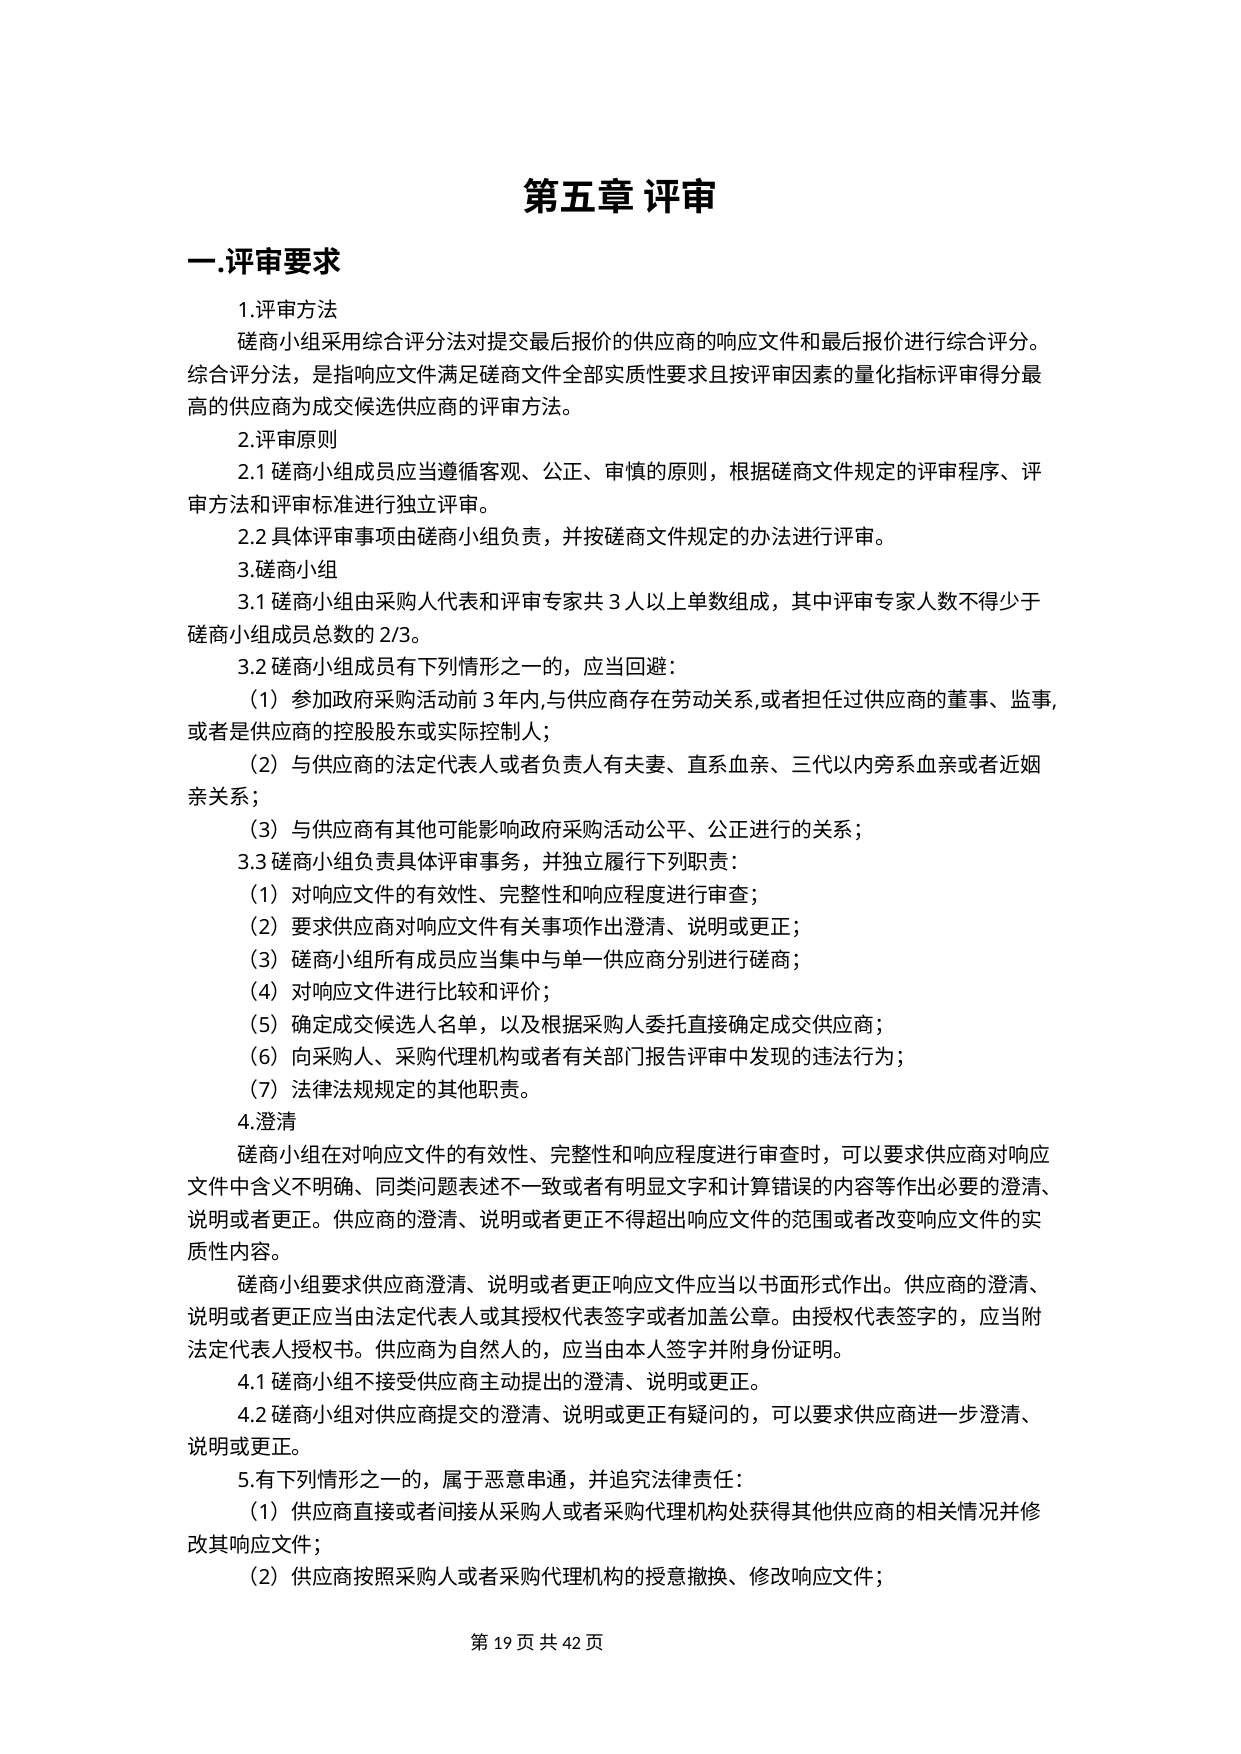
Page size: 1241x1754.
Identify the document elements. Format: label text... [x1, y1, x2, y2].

text 3.1磋商小组由采购人代表和评审专家共3人以上单数组成，其中评审专家人数不得少于磋商小组成员总数的2/3。 [187, 584, 1053, 649]
text 磋商小组采用综合评分法对提交最后报价的供应商的响应文件和最后报价进行综合评分。综合评分法，是指响应文件满足磋商文件全部实质性要求且按评审因素的量化指标评审得分最高的供应商为成交候选供应商的评审方法。 [187, 324, 1053, 422]
text （2）要求供应商对响应文件有关事项作出澄清、说明或更正； [187, 909, 1053, 942]
text 一.评审要求 [187, 227, 1053, 292]
text 1.评审方法 [187, 292, 1053, 324]
text 3.磋商小组 [187, 552, 1053, 584]
text 2.2具体评审事项由磋商小组负责，并按磋商文件规定的办法进行评审。 [187, 519, 1053, 552]
text 2.评审原则 [187, 422, 1053, 454]
text （6）向采购人、采购代理机构或者有关部门报告评审中发现的违法行为； [187, 1039, 1053, 1072]
text 4.2磋商小组对供应商提交的澄清、说明或更正有疑问的，可以要求供应商进一步澄清、说明或更正。 [187, 1397, 1053, 1462]
text （5）确定成交候选人名单，以及根据采购人委托直接确定成交供应商； [187, 1007, 1053, 1039]
text （2）供应商按照采购人或者采购代理机构的授意撤换、修改响应文件； [187, 1559, 1053, 1592]
text （3）磋商小组所有成员应当集中与单一供应商分别进行磋商； [187, 942, 1053, 974]
text （1）对响应文件的有效性、完整性和响应程度进行审查； [187, 877, 1053, 909]
text （1）参加政府采购活动前3年内,与供应商存在劳动关系,或者担任过供应商的董事、监事,或者是供应商的控股股东或实际控制人； [187, 682, 1053, 747]
text 2.1磋商小组成员应当遵循客观、公正、审慎的原则，根据磋商文件规定的评审程序、评审方法和评审标准进行独立评审。 [187, 454, 1053, 519]
text （3）与供应商有其他可能影响政府采购活动公平、公正进行的关系； [187, 812, 1053, 844]
text （4）对响应文件进行比较和评价； [187, 974, 1053, 1007]
text 磋商小组在对响应文件的有效性、完整性和响应程度进行审查时，可以要求供应商对响应文件中含义不明确、同类问题表述不一致或者有明显文字和计算错误的内容等作出必要的澄清、说明或者更正。供应商的澄清、说明或者更正不得超出响应文件的范围或者改变响应文件的实质性内容。 [187, 1137, 1053, 1267]
text （1）供应商直接或者间接从采购人或者采购代理机构处获得其他供应商的相关情况并修改其响应文件； [187, 1494, 1053, 1559]
text （2）与供应商的法定代表人或者负责人有夫妻、直系血亲、三代以内旁系血亲或者近姻亲关系； [187, 747, 1053, 812]
text 3.2磋商小组成员有下列情形之一的，应当回避： [187, 649, 1053, 682]
text 3.3磋商小组负责具体评审事务，并独立履行下列职责： [187, 844, 1053, 877]
text 4.澄清 [187, 1104, 1053, 1137]
text 第五章 评审 [187, 162, 1053, 227]
text （7）法律法规规定的其他职责。 [187, 1072, 1053, 1104]
text 5.有下列情形之一的，属于恶意串通，并追究法律责任： [187, 1462, 1053, 1494]
text 4.1磋商小组不接受供应商主动提出的澄清、说明或更正。 [187, 1364, 1053, 1397]
text 磋商小组要求供应商澄清、说明或者更正响应文件应当以书面形式作出。供应商的澄清、说明或者更正应当由法定代表人或其授权代表签字或者加盖公章。由授权代表签字的，应当附法定代表人授权书。供应商为自然人的，应当由本人签字并附身份证明。 [187, 1267, 1053, 1364]
